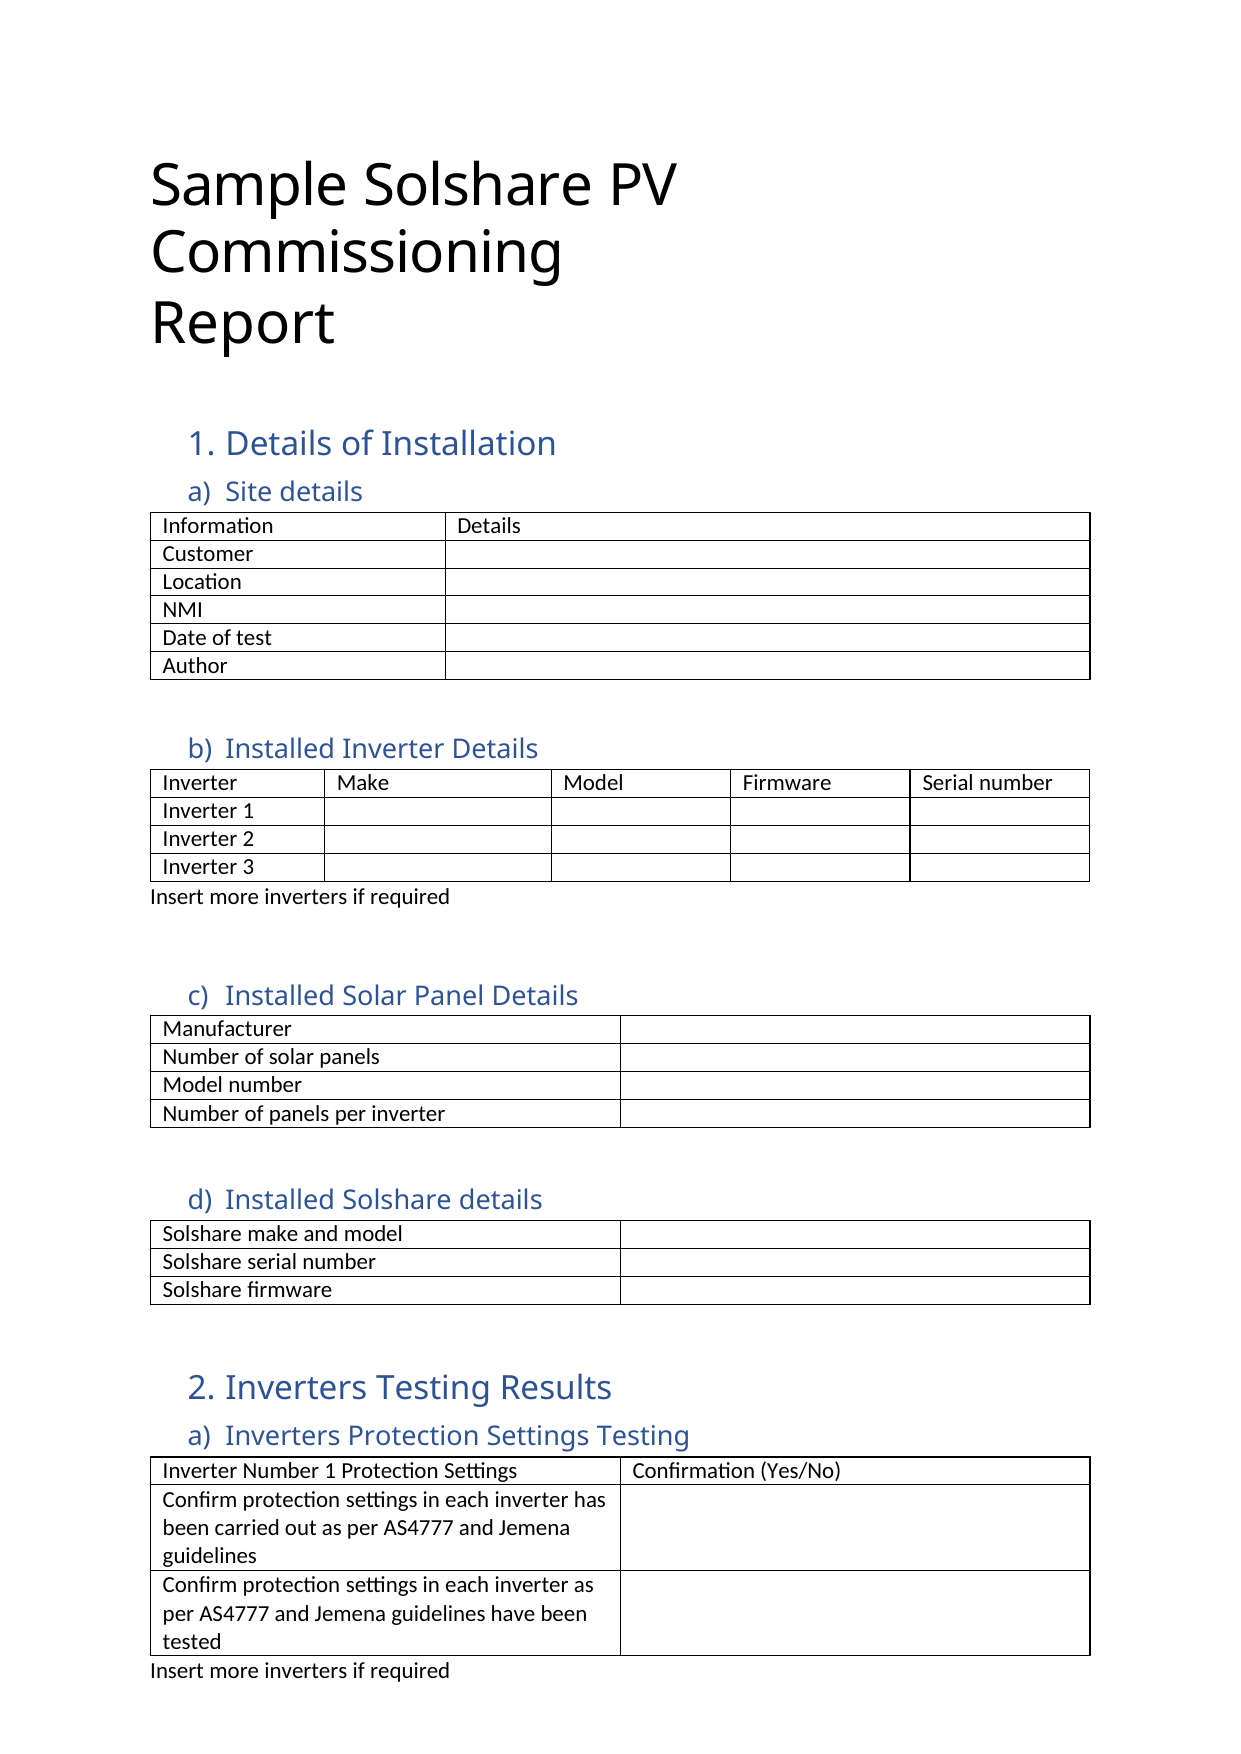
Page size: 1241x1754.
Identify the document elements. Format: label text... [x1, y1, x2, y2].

list Installed Solar Panel Details [187, 976, 1103, 1013]
text Insert more inverters if required [150, 882, 1103, 910]
table_cell [621, 1044, 1089, 1071]
subtitle Details of Installation [187, 419, 1103, 465]
table_cell Inverter 2 [151, 826, 324, 852]
table_cell Number of solar panels [151, 1044, 620, 1071]
table_cell [621, 1249, 1089, 1276]
table_cell [325, 854, 551, 881]
table_cell [552, 798, 730, 824]
table_cell NMI [151, 596, 445, 623]
table_cell [446, 624, 1089, 651]
table_cell [446, 541, 1089, 567]
subtitle Inverters Testing Results [187, 1364, 1103, 1409]
table_header Manufacturer [151, 1016, 620, 1043]
table_cell Solshare firmware [151, 1277, 620, 1304]
table_cell [731, 826, 909, 852]
table_cell [621, 1072, 1089, 1099]
table_cell Author [151, 652, 445, 679]
table_header Make [325, 770, 551, 797]
table_cell [621, 1485, 1089, 1570]
table_header Firmware [731, 770, 909, 797]
table_cell [552, 826, 730, 852]
subtitle Site details [187, 472, 1103, 509]
table_cell Model number [151, 1072, 620, 1099]
table_cell [621, 1571, 1089, 1655]
table_cell [325, 826, 551, 852]
table_header Model [552, 770, 730, 797]
table_cell Location [151, 569, 445, 595]
table_header [621, 1221, 1089, 1248]
table_header Inverter [151, 770, 324, 797]
title Sample Solshare PV Commissioning [150, 152, 1103, 286]
table_header Inverter Number 1 Protection Settings [151, 1458, 620, 1484]
title Report [150, 286, 1103, 357]
table_cell [911, 798, 1089, 824]
text Insert more inverters if required [150, 1656, 1103, 1684]
table_cell [446, 652, 1089, 679]
table_header Solshare make and model [151, 1221, 620, 1248]
table_cell Number of panels per inverter [151, 1100, 620, 1127]
table_cell [446, 596, 1089, 623]
table_cell Solshare serial number [151, 1249, 620, 1276]
table_cell Inverter 1 [151, 798, 324, 824]
table_cell [552, 854, 730, 881]
table_cell Date of test [151, 624, 445, 651]
subtitle Inverters Protection Settings Testing [187, 1417, 1103, 1454]
table_cell [731, 798, 909, 824]
table_cell [911, 826, 1089, 852]
table_cell [446, 569, 1089, 595]
table_cell Confirm protection settings in each inverter as per AS4777 and Jemena guidelines have been tested [151, 1571, 620, 1655]
table_header [621, 1016, 1089, 1043]
table_cell [911, 854, 1089, 881]
table_header Details [446, 513, 1089, 539]
table_cell [731, 854, 909, 881]
table_cell Inverter 3 [151, 854, 324, 881]
list Installed Solshare details [187, 1180, 1103, 1217]
list Installed Inverter Details [187, 730, 1103, 767]
table_cell [621, 1277, 1089, 1304]
table_cell Confirm protection settings in each inverter has been carried out as per AS4777 and Jemena guidelines [151, 1485, 620, 1570]
table_cell Customer [151, 541, 445, 567]
table_cell [325, 798, 551, 824]
table_header Information [151, 513, 445, 539]
table_header Serial number [911, 770, 1089, 797]
table_cell [621, 1100, 1089, 1127]
table_header Confirmation (Yes/No) [621, 1458, 1089, 1484]
